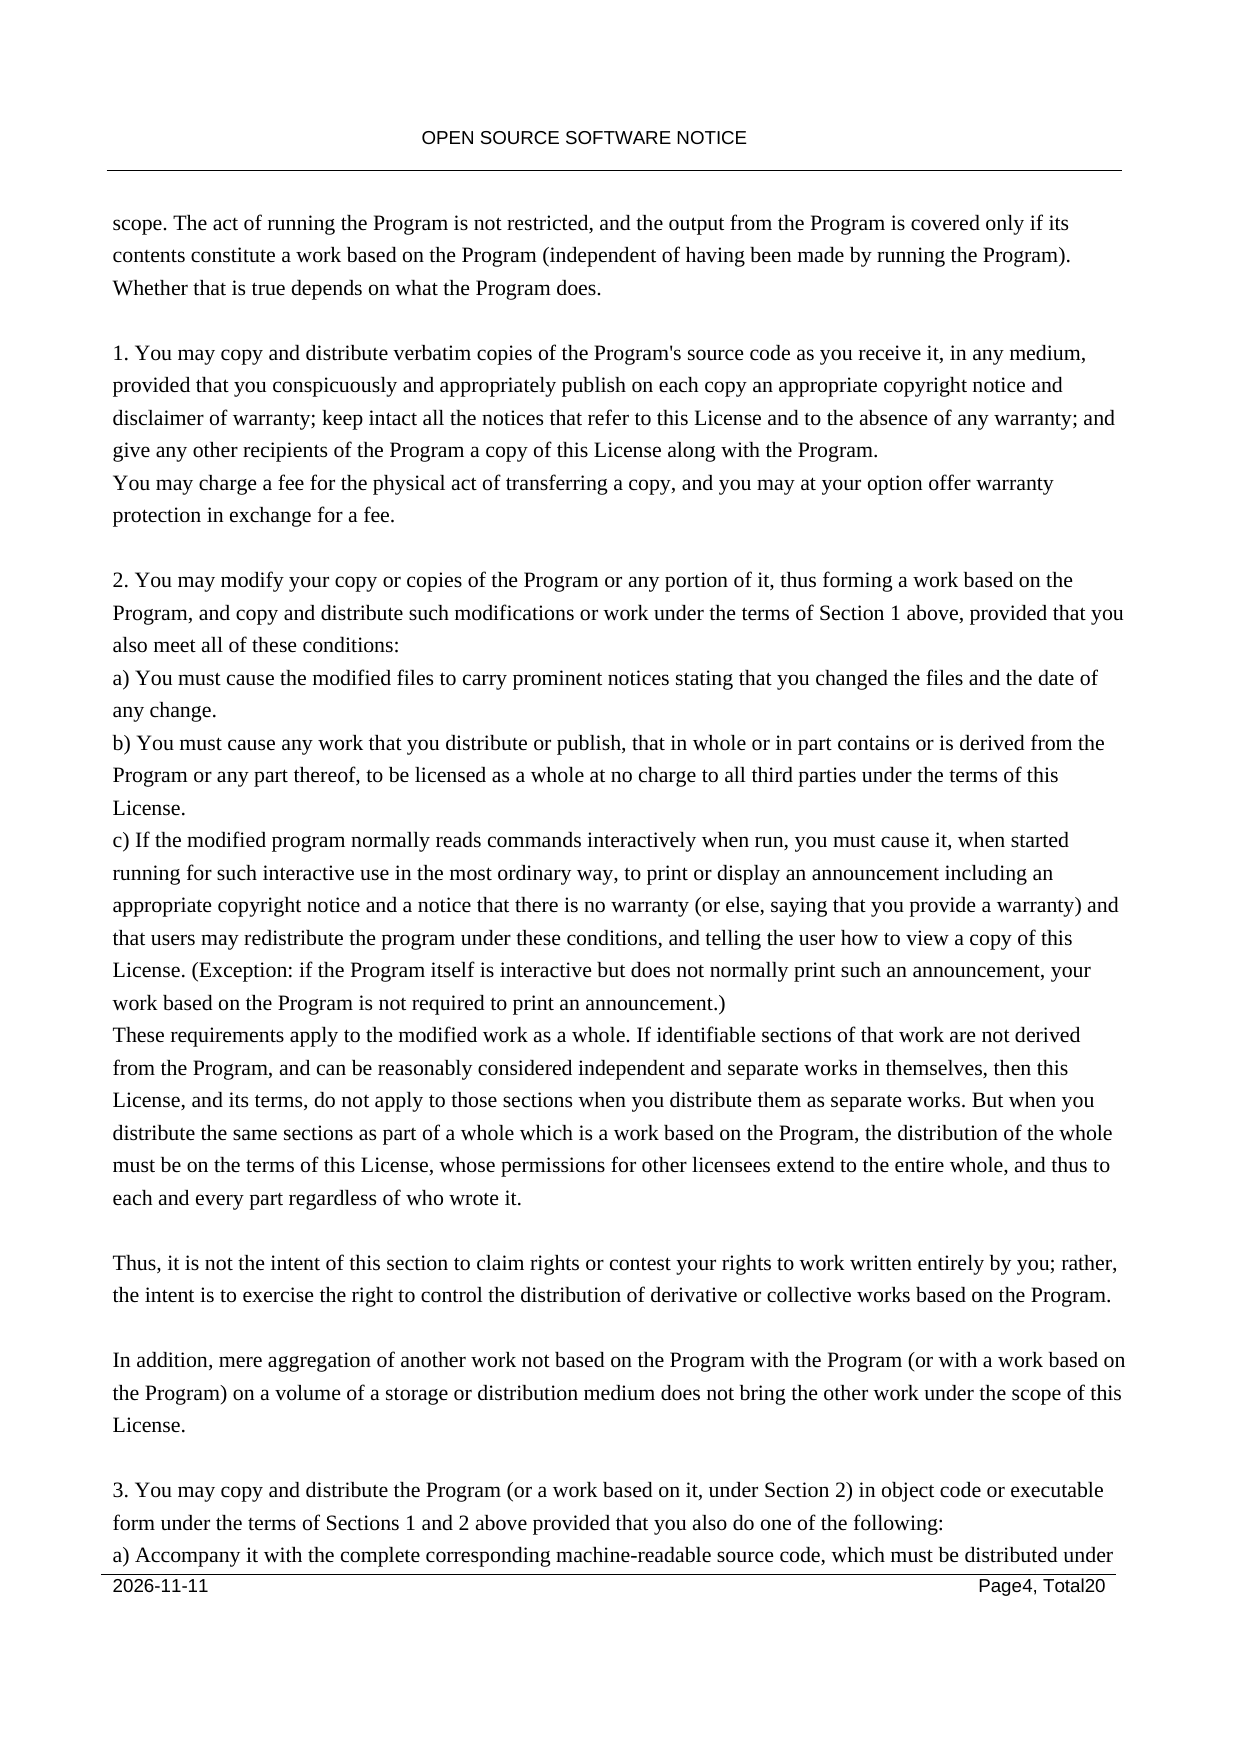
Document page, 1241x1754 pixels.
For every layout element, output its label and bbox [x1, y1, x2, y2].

text [112, 206, 1128, 1571]
